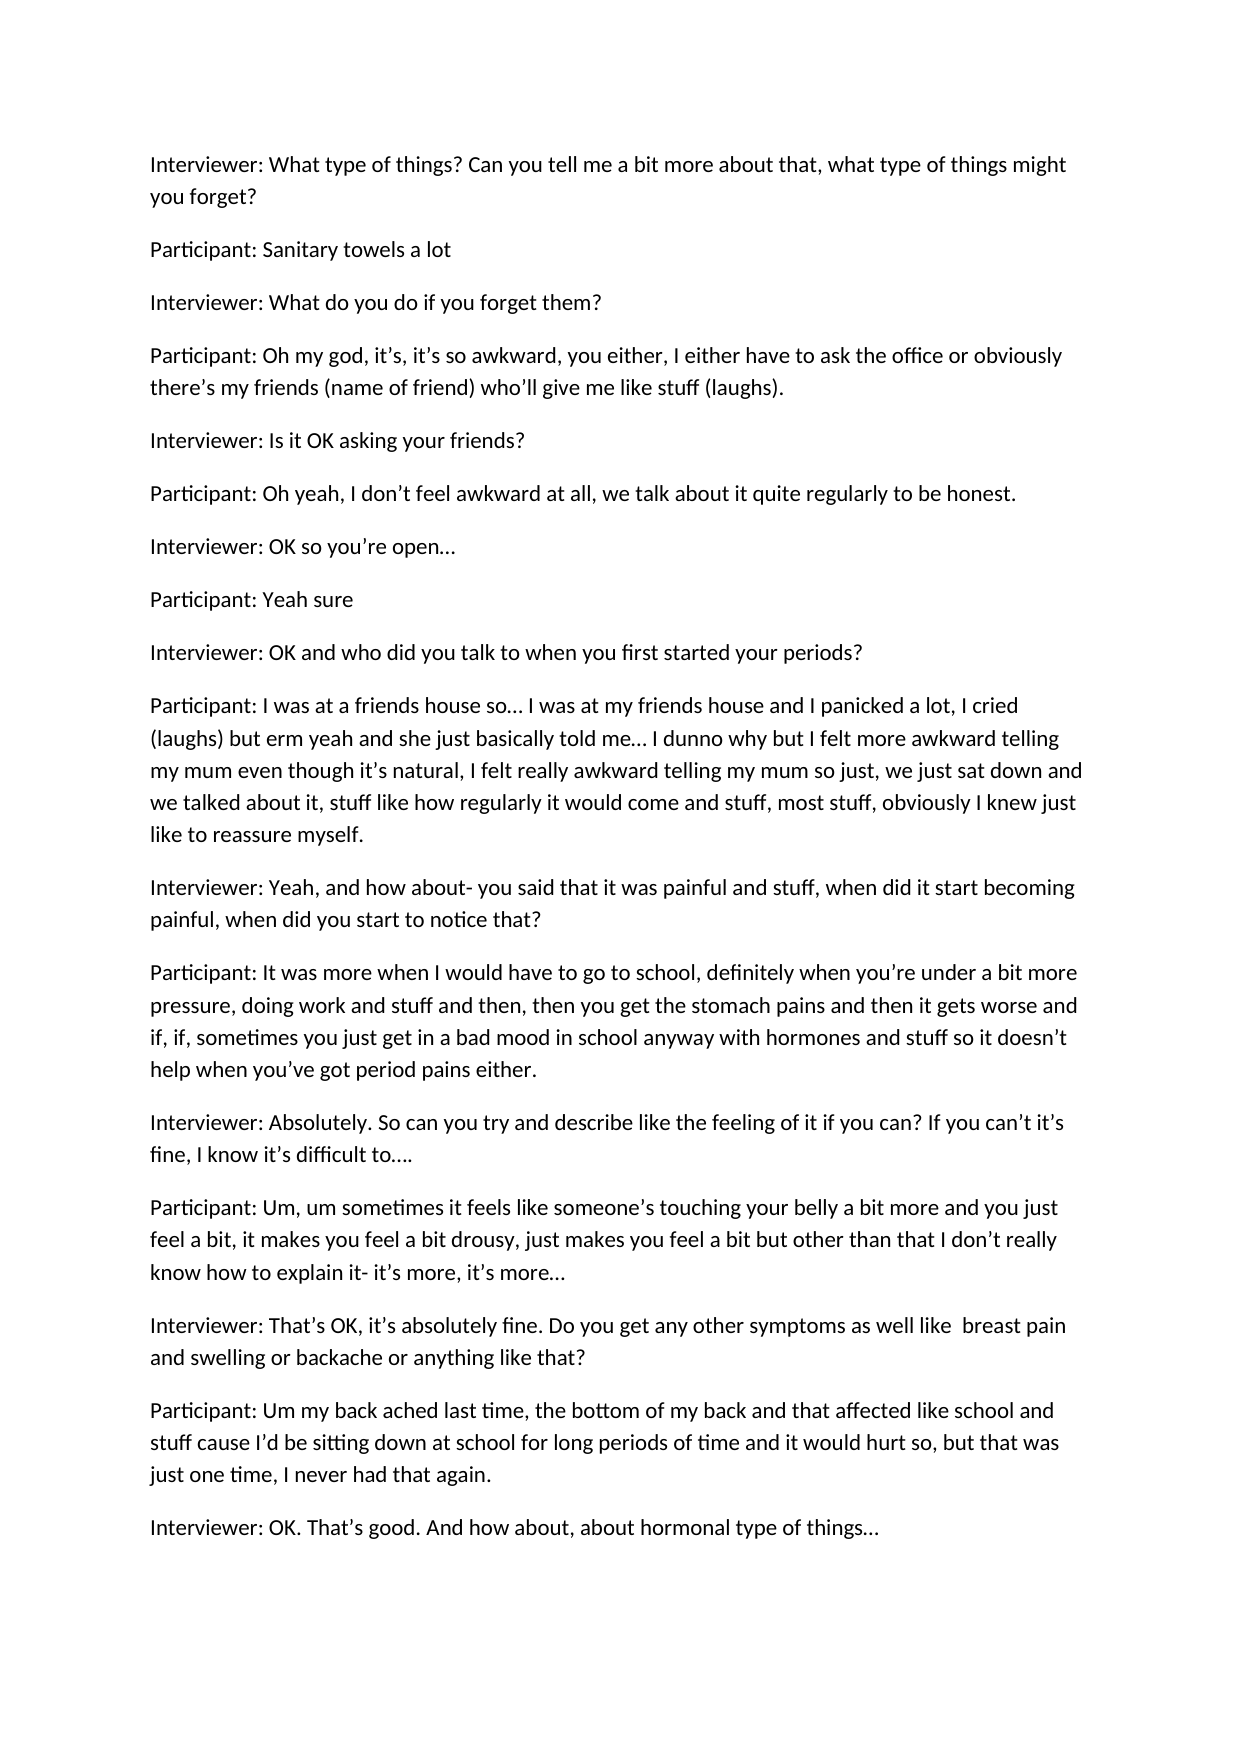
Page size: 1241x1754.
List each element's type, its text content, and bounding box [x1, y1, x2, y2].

text Interviewer: Yeah, and how about- you said that it was painful and stuff, when did it start becoming painful, when did you start to notice that? [150, 873, 1090, 933]
text Participant: Oh yeah, I don’t feel awkward at all, we talk about it quite regularly to be honest. [150, 479, 1090, 507]
text Interviewer: What type of things? Can you tell me a bit more about that, what type of things might you forget? [150, 150, 1090, 210]
text Interviewer: What do you do if you forget them? [150, 288, 1090, 316]
text Participant: It was more when I would have to go to school, definitely when you’re under a bit more pressure, doing work and stuff and then, then you get the stomach pains and then it gets worse and if, if, sometimes you just get in a bad mood in school anyway with hormones and stuff so it doesn’t help when you’ve got period pains either. [150, 958, 1090, 1083]
text Interviewer: That’s OK, it’s absolutely fine. Do you get any other symptoms as well like breast pain and swelling or backache or anything like that? [150, 1311, 1090, 1371]
text Participant: Oh my god, it’s, it’s so awkward, you either, I either have to ask the office or obviously there’s my friends (name of friend) who’ll give me like stuff (laughs). [150, 341, 1090, 401]
text Participant: Um, um sometimes it feels like someone’s touching your belly a bit more and you just feel a bit, it makes you feel a bit drousy, just makes you feel a bit but other than that I don’t really know how to explain it- it’s more, it’s more… [150, 1193, 1090, 1286]
text Participant: Yeah sure [150, 586, 1090, 613]
text Interviewer: OK and who did you talk to when you first started your periods? [150, 638, 1090, 667]
text Interviewer: OK so you’re open… [150, 532, 1090, 561]
text Participant: I was at a friends house so… I was at my friends house and I panicked a lot, I cried (laughs) but erm yeah and she just basically told me… I dunno why but I felt more awkward telling my mum even though it’s natural, I felt really awkward telling my mum so just, we just sat down and we talked about it, stuff like how regularly it would come and stuff, most stuff, obviously I knew just like to reassure myself. [150, 692, 1090, 848]
text Interviewer: Is it OK asking your friends? [150, 426, 1090, 454]
text Interviewer: OK. That’s good. And how about, about hormonal type of things… [150, 1513, 1090, 1541]
text Participant: Sanitary towels a lot [150, 235, 1090, 263]
text Interviewer: Absolutely. So can you try and describe like the feeling of it if you can? If you can’t it’s fine, I know it’s difficult to…. [150, 1108, 1090, 1168]
text Participant: Um my back ached last time, the bottom of my back and that affected like school and stuff cause I’d be sitting down at school for long periods of time and it would hurt so, but that was just one time, I never had that again. [150, 1396, 1090, 1488]
